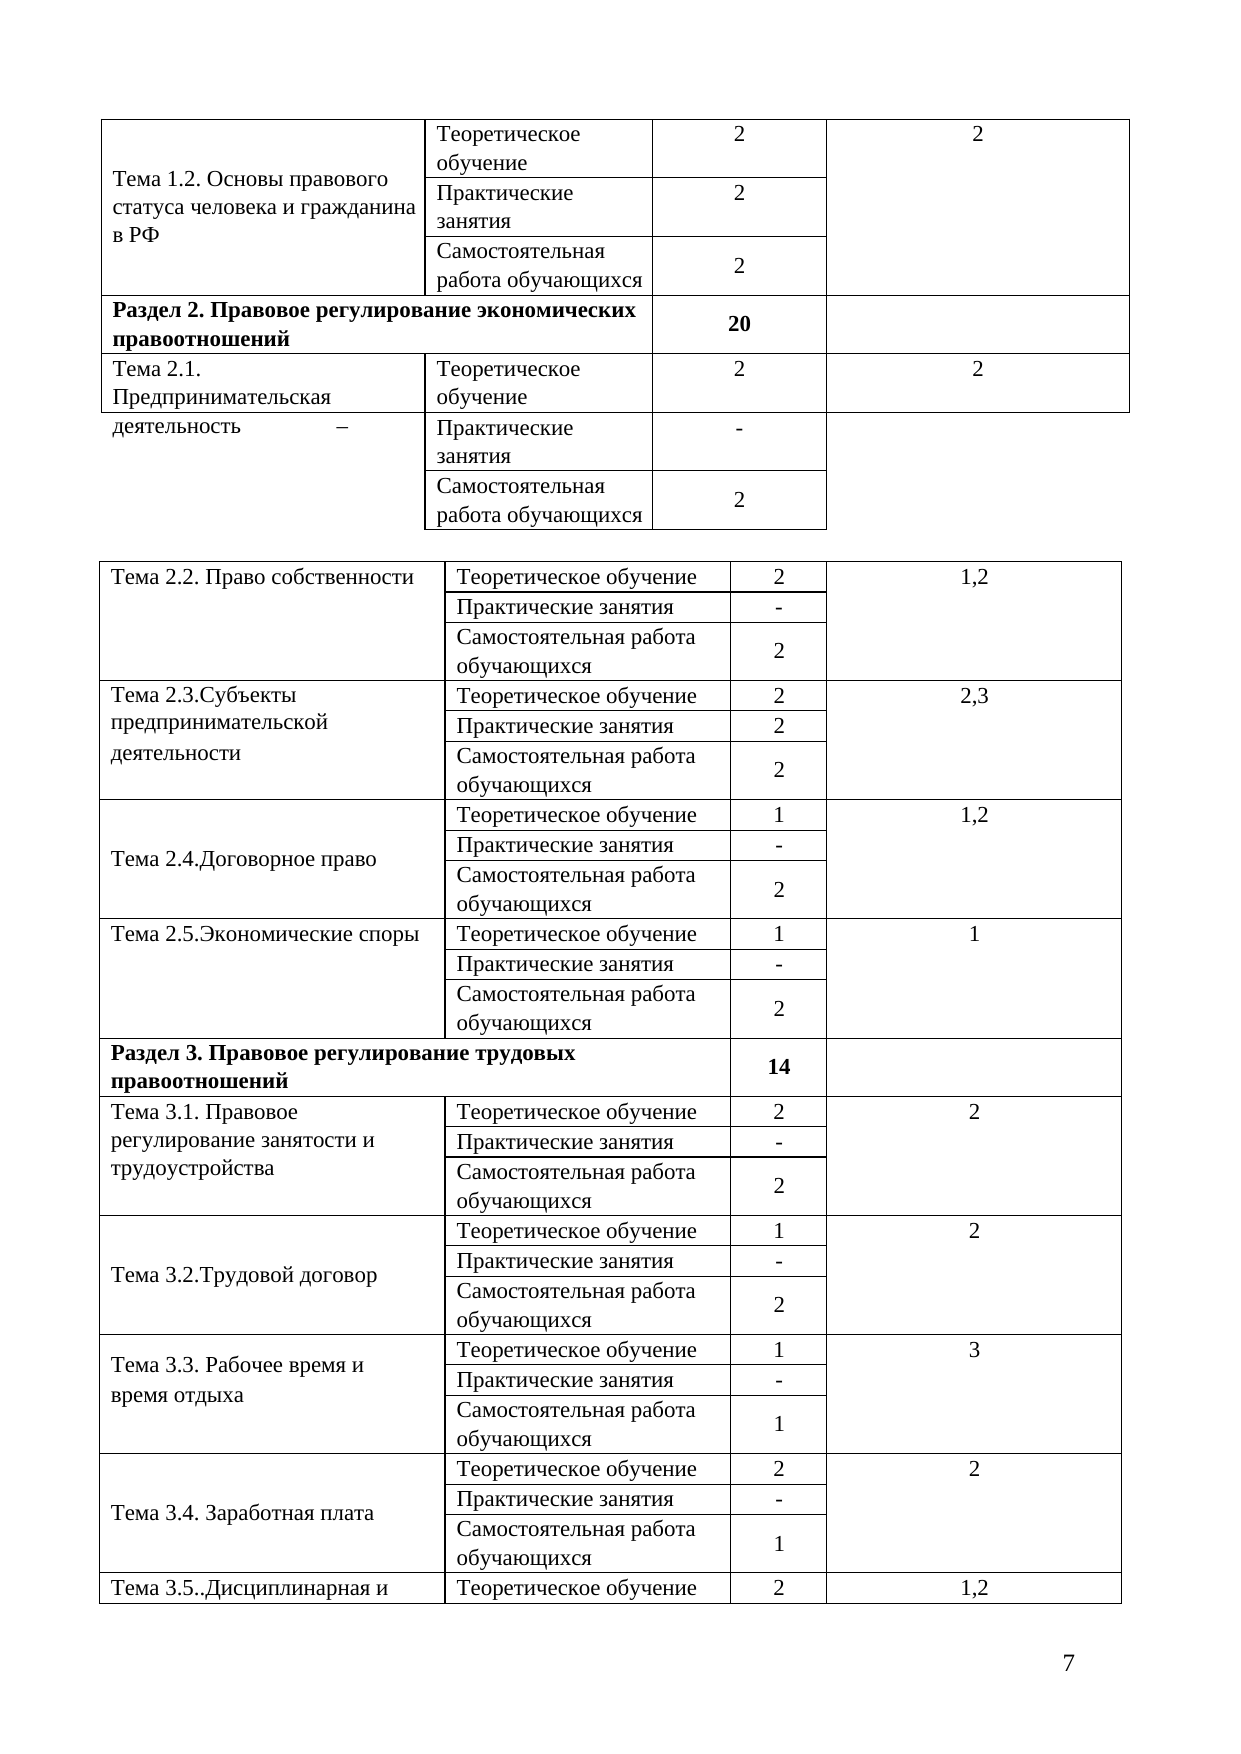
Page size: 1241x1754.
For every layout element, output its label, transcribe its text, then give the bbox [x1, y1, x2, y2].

table_cell Теоретическое обучение [446, 1097, 730, 1126]
table_cell - [731, 950, 826, 979]
table_cell 2 [731, 1277, 826, 1334]
table_cell Практические занятия [446, 950, 730, 979]
table_cell Раздел 3. Правовое регулирование трудовых правоотношений [100, 1039, 730, 1096]
table_header 1,2 [827, 562, 1121, 680]
table_cell Самостоятельная работа обучающихся [426, 237, 652, 294]
table_cell 2 [827, 354, 1129, 412]
table_cell Тема 3.2.Трудовой договор [100, 1216, 444, 1334]
table_cell Тема 2.3.Субъекты предпринимательской деятельности [100, 681, 444, 799]
table_cell - [731, 1246, 826, 1276]
table_cell 2 [731, 1158, 826, 1215]
table_cell Теоретическое обучение [446, 919, 730, 948]
table_cell Тема 2.5.Экономические споры [100, 919, 444, 1037]
table_cell 1 [731, 1515, 826, 1572]
table_cell Практические занятия [426, 178, 652, 236]
table_header 2 [731, 562, 826, 591]
table_cell 2 [731, 1097, 826, 1126]
table_cell Практические занятия [446, 831, 730, 860]
table_cell Теоретическое обучение [446, 1335, 730, 1364]
table_cell - [653, 413, 826, 470]
table_cell Самостоятельная работа обучающихся [446, 742, 730, 799]
table_cell Самостоятельная работа обучающихся [446, 980, 730, 1037]
table_cell Теоретическое обучение [446, 1216, 730, 1245]
table_cell Самостоятельная работа обучающихся [446, 1158, 730, 1215]
table_cell 2 [731, 711, 826, 741]
table_cell Теоретическое обучение [446, 681, 730, 710]
table_header Тема 2.2. Право собственности [100, 562, 444, 680]
table_cell 2 [731, 623, 826, 680]
table_cell Теоретическое обучение [446, 1454, 730, 1483]
table_cell Самостоятельная работа обучающихся [446, 1515, 730, 1572]
table_cell [827, 236, 1129, 294]
table_cell Практические занятия [426, 413, 652, 470]
table_cell 1 [731, 800, 826, 829]
table_cell Тема 2.4.Договорное право [100, 800, 444, 918]
table_cell 1,2 [827, 800, 1121, 918]
table_cell 2 [827, 120, 1129, 236]
table_cell - [731, 593, 826, 622]
table_cell 1 [731, 1396, 826, 1453]
table_cell Практические занятия [446, 1485, 730, 1514]
table_cell 2 [827, 1454, 1121, 1572]
table_cell 1 [731, 1335, 826, 1364]
table_cell 3 [827, 1335, 1121, 1453]
table_cell Самостоятельная работа обучающихся [446, 623, 730, 680]
table_cell 1 [827, 919, 1121, 1037]
table_cell Теоретическое обучение [426, 354, 652, 412]
table_cell 2 [653, 178, 826, 236]
table_cell [827, 1039, 1121, 1096]
table_cell 1,2 [827, 1573, 1121, 1602]
table_cell Практические занятия [446, 1365, 730, 1394]
table_cell 2 [653, 471, 826, 529]
table_cell 14 [731, 1039, 826, 1096]
table_cell 2 [731, 1573, 826, 1602]
table_cell Тема 3.1. Правовое регулирование занятости и трудоустройства [100, 1097, 444, 1215]
table_cell Самостоятельная работа обучающихся [426, 471, 652, 529]
table_cell - [731, 1127, 826, 1156]
table_cell 2 [731, 980, 826, 1037]
table_cell Теоретическое обучение [446, 1573, 730, 1602]
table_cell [100, 1573, 444, 1602]
table_cell Тема 3.4. Заработная плата [100, 1454, 444, 1572]
table_cell Теоретическое обучение [426, 120, 652, 177]
table_cell 2,3 [827, 681, 1121, 799]
table_cell Практические занятия [446, 1127, 730, 1156]
table_cell Тема 3.3. Рабочее время и время отдыха [100, 1335, 444, 1453]
table_cell 20 [653, 296, 826, 353]
table_cell Самостоятельная работа обучающихся [446, 861, 730, 918]
table_cell Практические занятия [446, 711, 730, 741]
table_cell 2 [731, 1454, 826, 1483]
table_cell 2 [827, 1216, 1121, 1334]
table_cell - [731, 831, 826, 860]
table_cell - [731, 1485, 826, 1514]
table_cell 2 [731, 861, 826, 918]
table_cell 2 [653, 354, 826, 412]
table_cell 2 [653, 237, 826, 294]
table_cell 2 [653, 120, 826, 177]
table_cell Практические занятия [446, 593, 730, 622]
table_cell [827, 296, 1129, 353]
table_cell Тема 1.2. Основы правового статуса человека и гражданина в РФ [102, 120, 424, 294]
table_cell Теоретическое обучение [446, 800, 730, 829]
table_cell 1 [731, 919, 826, 948]
table_cell 2 [731, 681, 826, 710]
table_cell Тема 2.1. Предпринимательская деятельность – понятие, признаки, функции [102, 354, 424, 412]
table_cell 2 [827, 1097, 1121, 1215]
table_header Теоретическое обучение [446, 562, 730, 591]
table_cell Раздел 2. Правовое регулирование экономических правоотношений [102, 296, 652, 353]
table_cell - [731, 1365, 826, 1394]
table_cell Самостоятельная работа обучающихся [446, 1396, 730, 1453]
table_cell Практические занятия [446, 1246, 730, 1276]
table_cell 1 [731, 1216, 826, 1245]
table_cell 2 [731, 742, 826, 799]
table_cell Самостоятельная работа обучающихся [446, 1277, 730, 1334]
